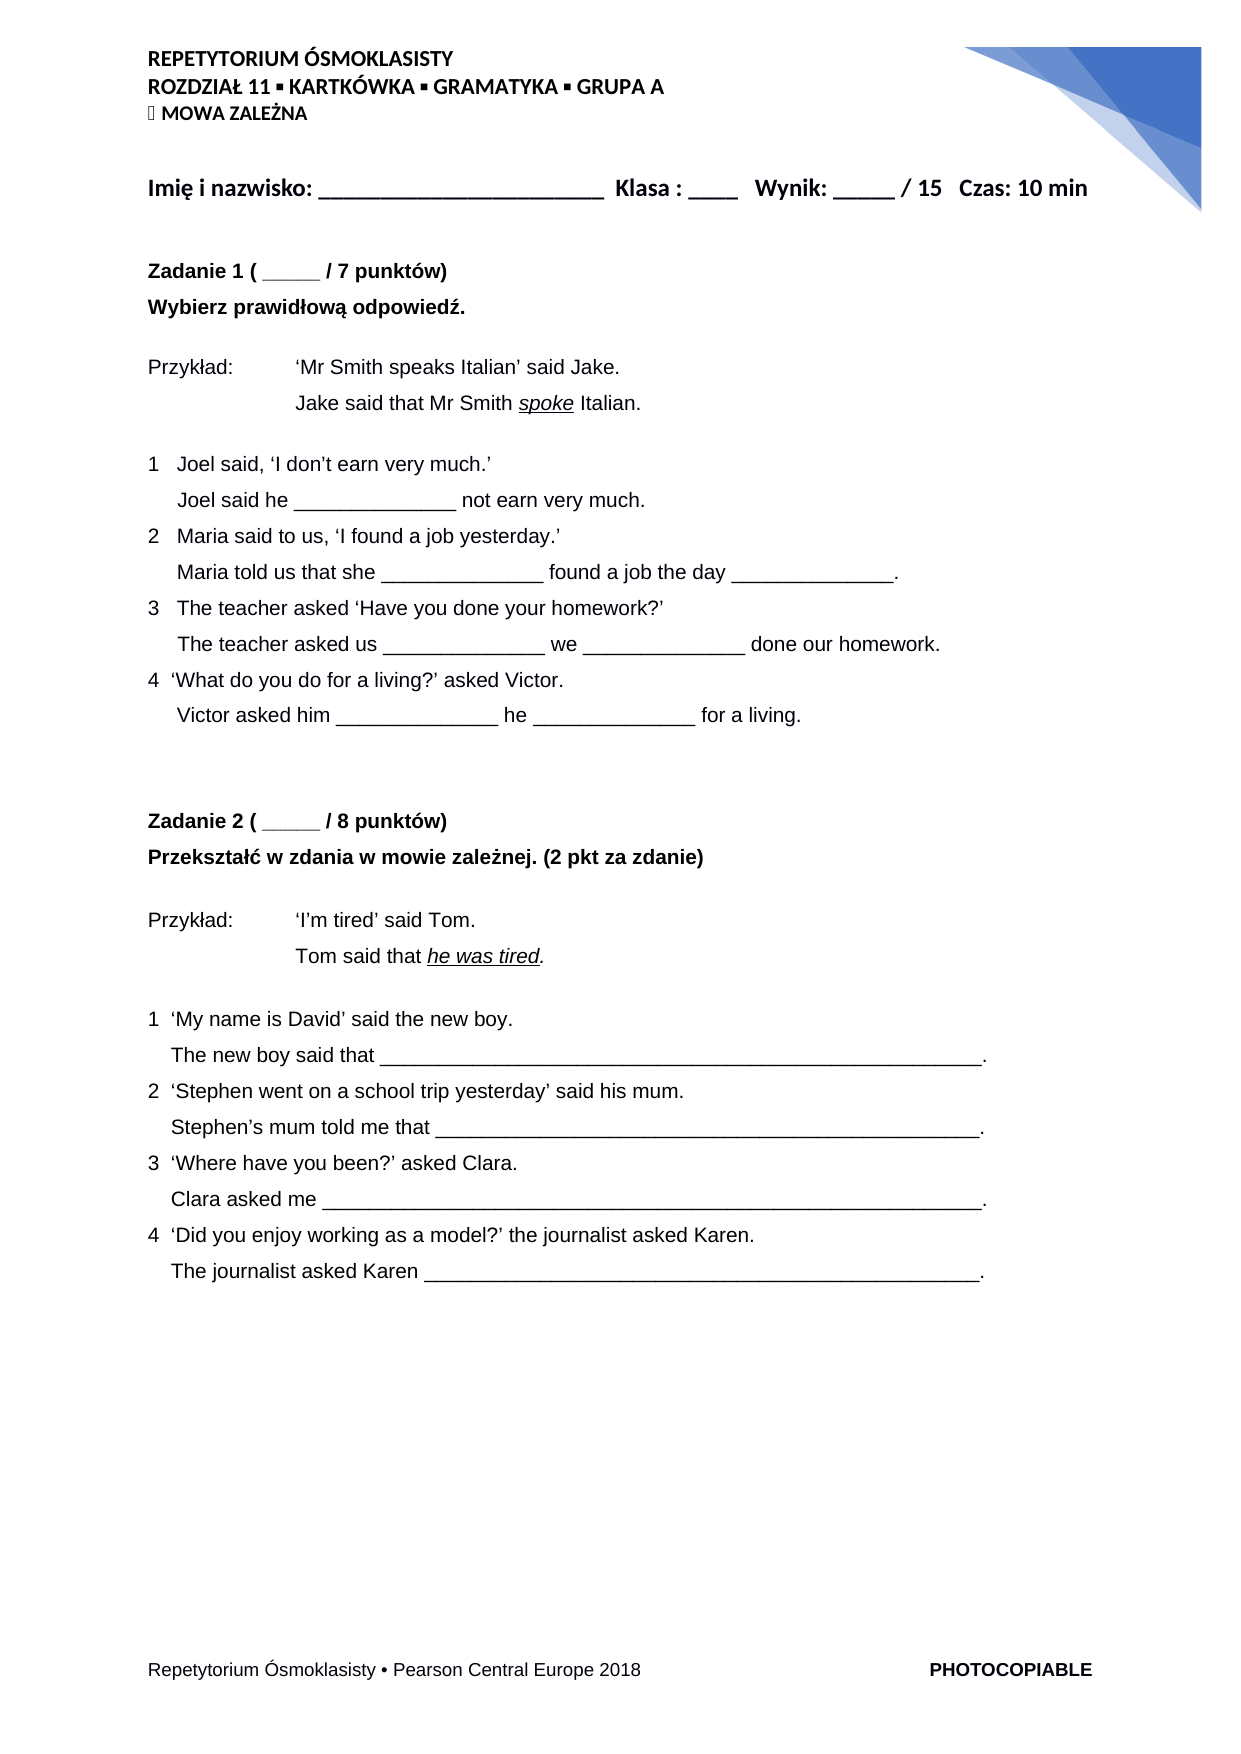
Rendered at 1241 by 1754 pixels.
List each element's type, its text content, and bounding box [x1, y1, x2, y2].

text The journalist asked Karen ________________________________________________. [148, 1259, 1093, 1283]
text Przekształć w zdania w mowie zależnej. (2 pkt za zdanie) [148, 844, 1093, 868]
text Joel said he ______________ not earn very much. [177, 488, 1093, 512]
text 4 ‘Did you enjoy working as a model?’ the journalist asked Karen. [148, 1223, 1093, 1247]
text 2 ‘Stephen went on a school trip yesterday’ said his mum. Stephen’s mum told me that _______________________________________________. [148, 1079, 1093, 1139]
text 3 The teacher asked ‘Have you done your homework?’ [148, 596, 1093, 619]
text Przykład: ‘Mr Smith speaks Italian’ said Jake. [148, 355, 1093, 379]
text Tom said that he was tired. [221, 944, 1093, 968]
text 2 Maria said to us, ‘I found a job yesterday.’ Maria told us that she ______________ found a job the day ______________. [148, 524, 1093, 583]
list Wybierz prawidłową odpowiedź. [148, 295, 1093, 319]
text Zadanie 2 ( _____ / 8 punktów) [148, 808, 1093, 832]
text Przykład: ‘I’m tired’ said Tom. [148, 908, 1093, 932]
list Zadanie 1 ( _____ / 7 punktów) [148, 259, 1093, 283]
text 4 ‘What do you do for a living?’ asked Victor. Victor asked him ______________ he ______________ for a living. [148, 667, 1093, 727]
text Imię i nazwisko: _______________________ Klasa : ____ Wynik: _____ / 15 Czas: 10 min [148, 172, 1093, 202]
picture [962, 47, 1202, 213]
text 3 ‘Where have you been?’ asked Clara. Clara asked me _________________________________________________________. [148, 1151, 1093, 1211]
text Jake said that Mr Smith spoke Italian. [148, 391, 1093, 415]
text The teacher asked us ______________ we ______________ done our homework. [177, 631, 1093, 655]
text 1 ‘My name is David’ said the new boy. The new boy said that ____________________________________________________. [148, 1007, 1093, 1067]
text 1 Joel said, ‘I don’t earn very much.’ [148, 452, 1093, 476]
